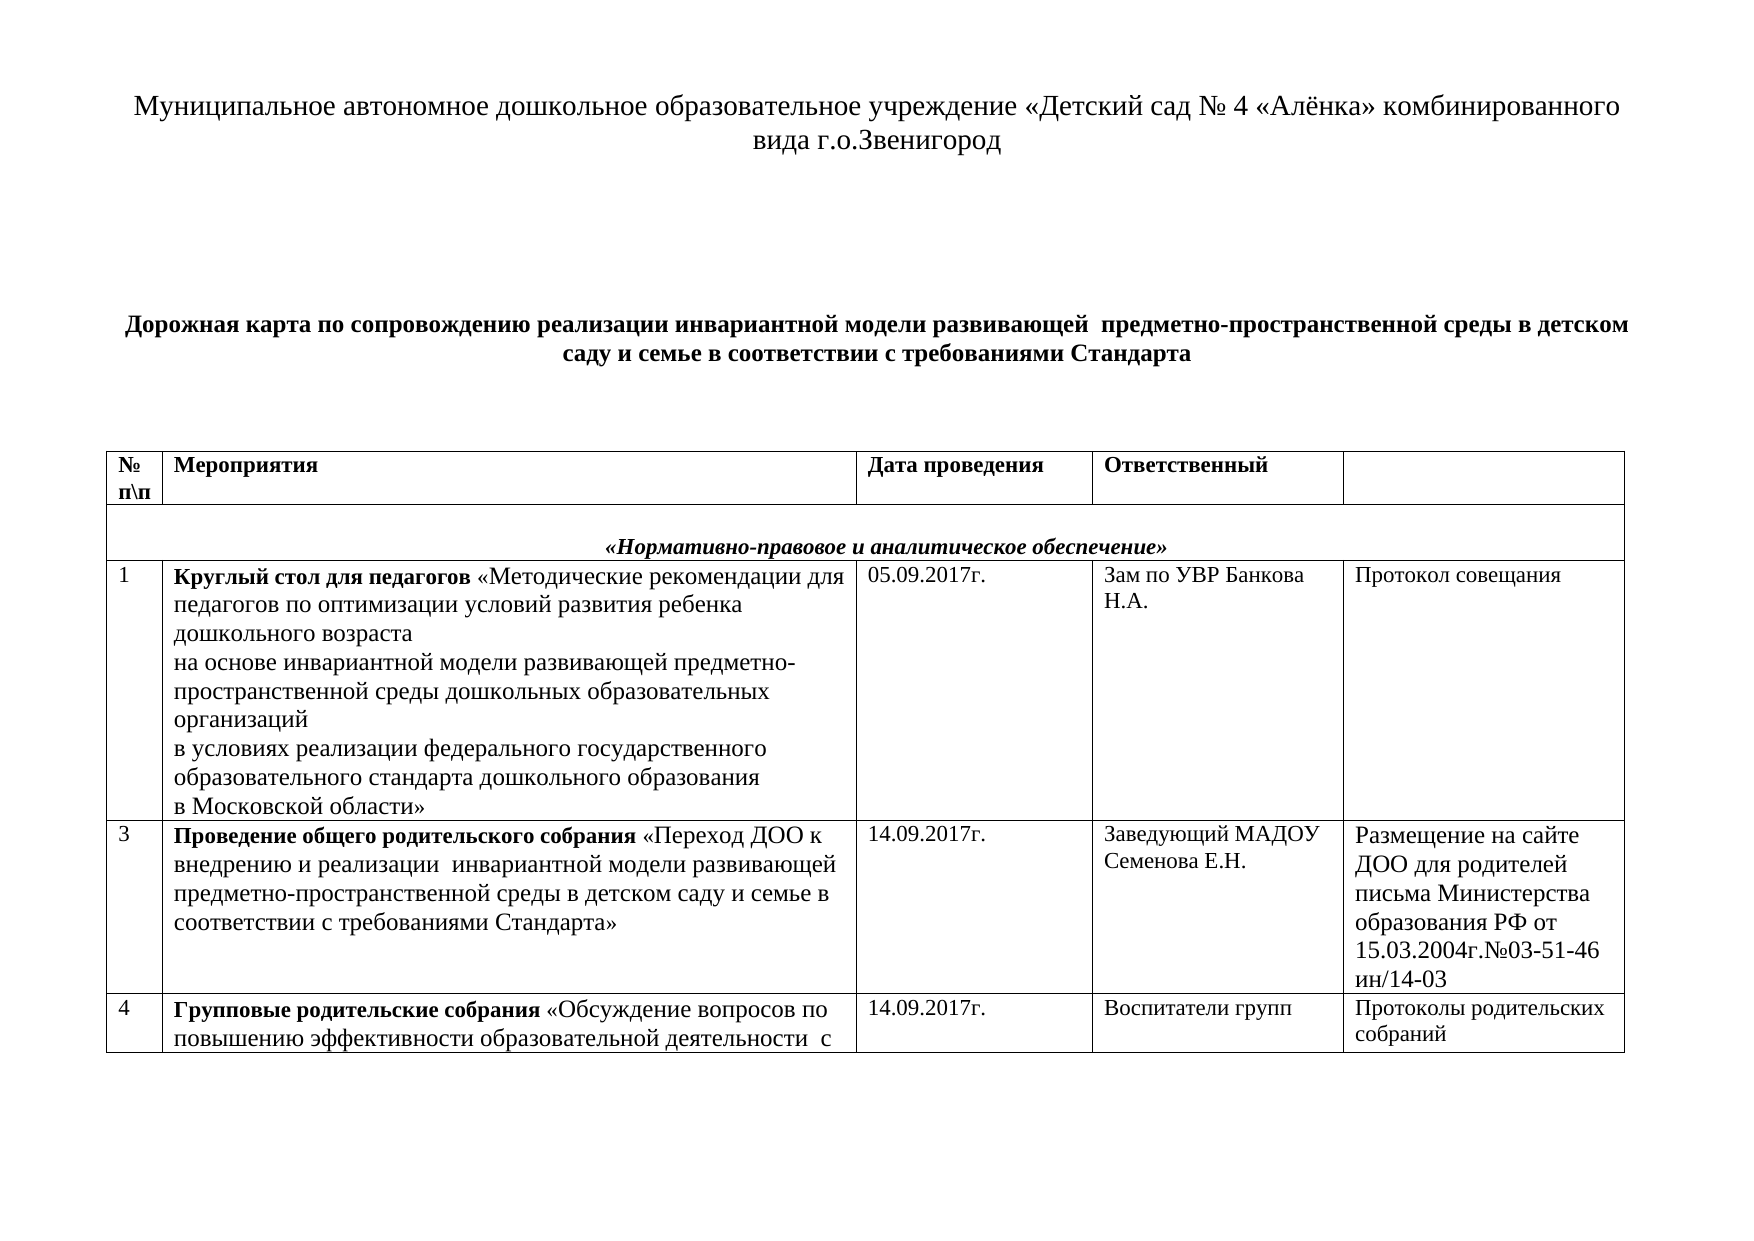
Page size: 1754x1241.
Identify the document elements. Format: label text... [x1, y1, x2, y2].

table_cell Круглый стол для педагогов «Методические рекомендации для педагогов по оптимизации условий развития ребенка дошкольного возраста на основе инвариантной модели развивающей предметно-пространственной среды дошкольных образовательных организаций в условиях реализации федерального государственного образовательного стандарта дошкольного образования в Московской области» [163, 561, 856, 819]
table_cell Размещение на сайте ДОО для родителей письма Министерства образования РФ от 15.03.2004г.№03-51-46 ин/14-03 [1344, 821, 1624, 993]
table_cell 1 [107, 561, 162, 819]
table_cell 4 [107, 994, 162, 1052]
table_header Ответственный [1093, 452, 1343, 504]
table_cell Протокол совещания [1344, 561, 1624, 819]
table_cell Проведение общего родительского собрания «Переход ДОО к внедрению и реализации инвариантной модели развивающей предметно-пространственной среды в детском саду и семье в соответствии с требованиями Стандарта» [163, 821, 856, 993]
table_header Мероприятия [163, 452, 856, 504]
table_cell 14.09.2017г. [857, 821, 1092, 993]
table_cell Зам по УВР Банкова Н.А. [1093, 561, 1343, 819]
table_cell Заведующий МАДОУ Семенова Е.Н. [1093, 821, 1343, 993]
table_header [1344, 452, 1624, 504]
table_cell 14.09.2017г. [857, 994, 1092, 1052]
text Муниципальное автономное дошкольное образовательное учреждение «Детский сад № 4 «Алёнка» комбинированного вида г.о.Звенигород [118, 88, 1636, 156]
table_header № п\п [107, 452, 162, 504]
table_cell Воспитатели групп [1093, 994, 1343, 1052]
text Дорожная карта по сопровождению реализации инвариантной модели развивающей предметно-пространственной среды в детском саду и семье в соответствии с требованиями Стандарта [118, 309, 1636, 366]
table_cell 05.09.2017г. [857, 561, 1092, 819]
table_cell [163, 994, 856, 1052]
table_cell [1344, 994, 1624, 1052]
table_header Дата проведения [857, 452, 1092, 504]
table_cell «Нормативно-правовое и аналитическое обеспечение» [107, 505, 1624, 560]
table_cell 3 [107, 821, 162, 993]
